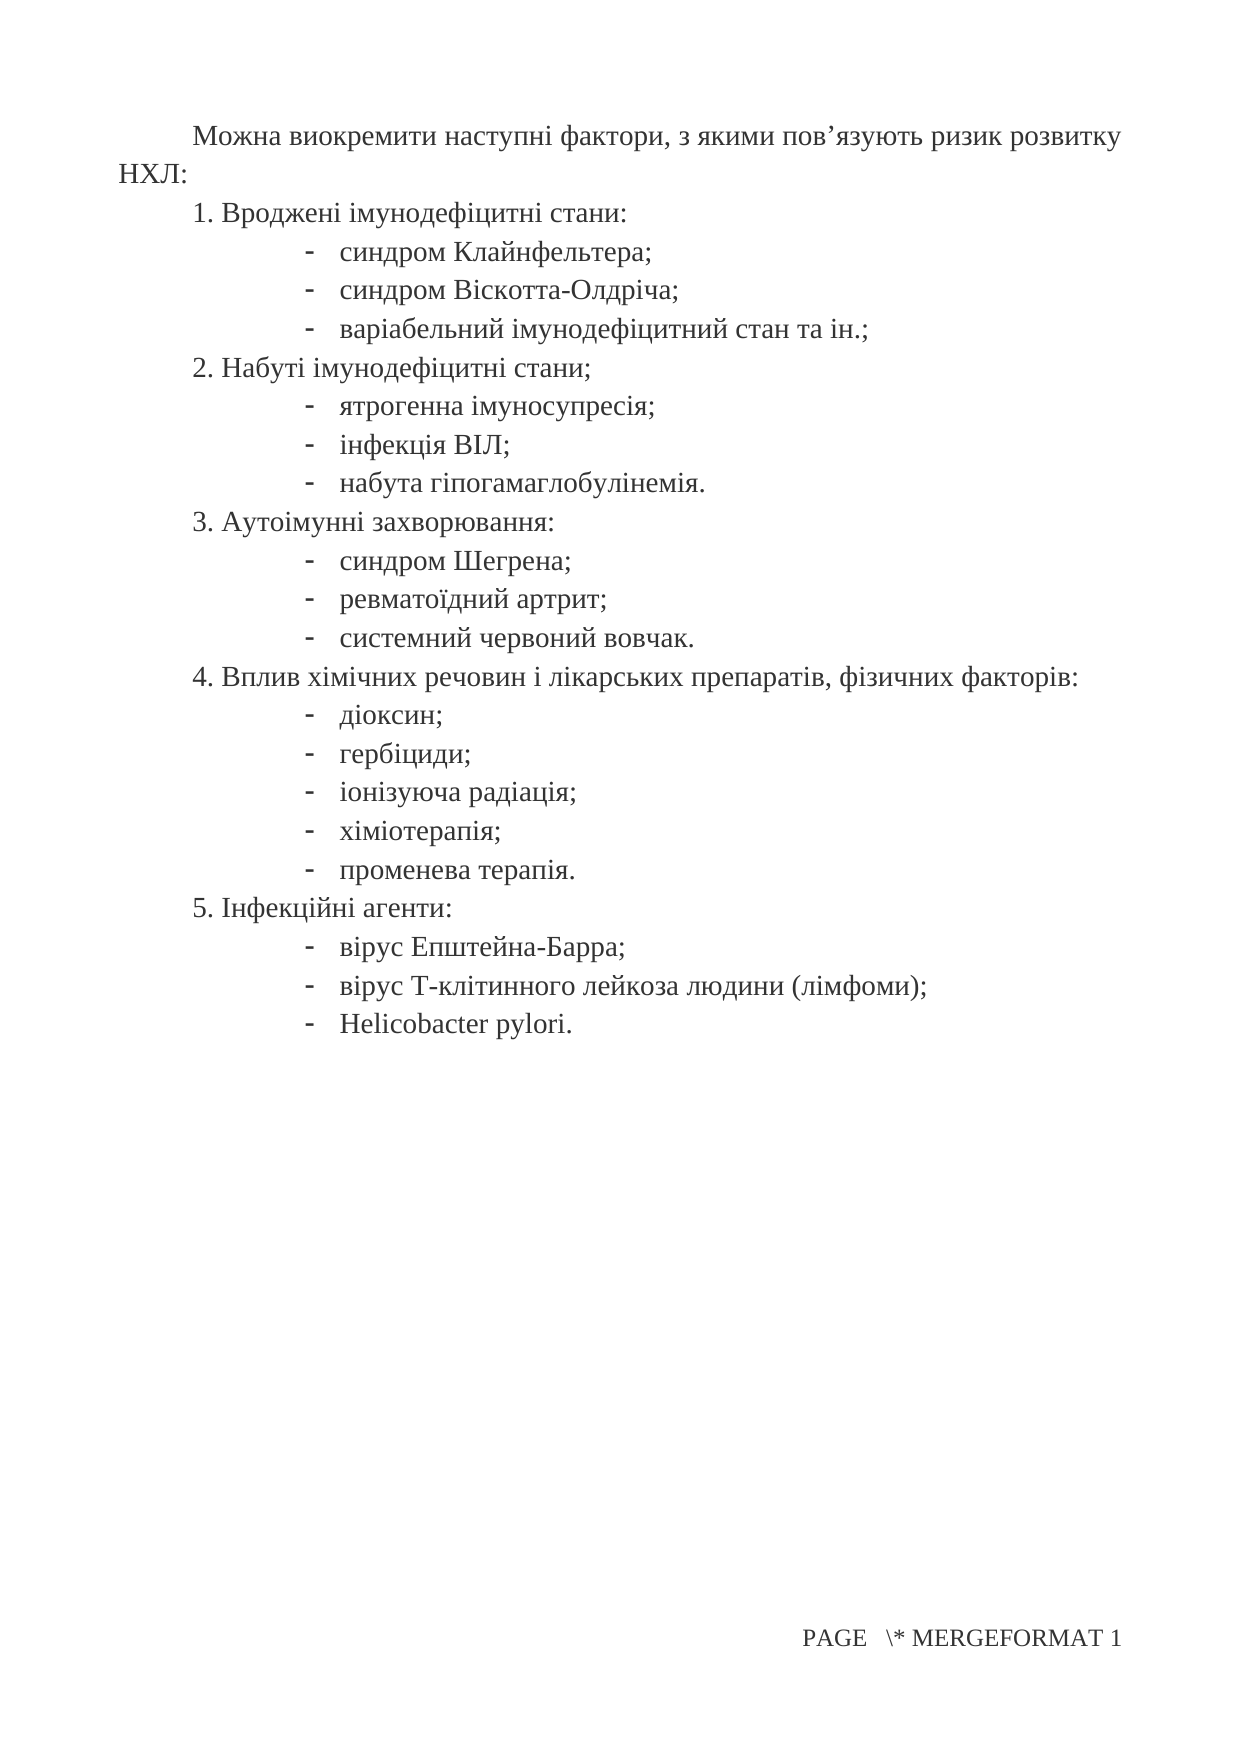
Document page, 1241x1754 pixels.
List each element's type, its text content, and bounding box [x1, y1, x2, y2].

list інфекція ВІЛ; [231, 427, 1122, 461]
list ятрогенна імуносупресія; [231, 388, 1122, 422]
list вірус Т-клітинного лейкоза людини (лімфоми); [231, 968, 1122, 1001]
list діоксин; [231, 697, 1122, 731]
text 4. Вплив хімічних речовин і лікарських препаратів, фізичних факторів: [118, 659, 1122, 692]
text Можна виокремити наступні фактори, з якими пов’язують ризик розвитку НХЛ: [118, 118, 1122, 190]
text 5. Інфекційні агенти: [118, 890, 1122, 924]
text 3. Аутоімунні захворювання: [118, 504, 1122, 538]
list синдром Віскотта-Олдріча; [231, 272, 1122, 306]
list променева терапія. [231, 852, 1122, 885]
text 1. Вроджені імунодефіцитні стани: [118, 195, 1122, 229]
list вірус Епштейна-Барра; [231, 929, 1122, 963]
list синдром Клайнфельтера; [231, 234, 1122, 267]
list варіабельний імунодефіцитний стан та ін.; [231, 311, 1122, 345]
list синдром Шегрена; [231, 543, 1122, 576]
list ревматоїдний артрит; [231, 581, 1122, 615]
list гербіциди; [231, 736, 1122, 769]
list Helicobacter pylori. [231, 1006, 1122, 1040]
list набута гіпогамаглобулінемія. [231, 466, 1122, 499]
text 2. Набуті імунодефіцитні стани; [118, 350, 1122, 383]
list хіміотерапія; [231, 813, 1122, 847]
list системний червоний вовчак. [231, 620, 1122, 654]
list іонізуюча радіація; [231, 774, 1122, 808]
